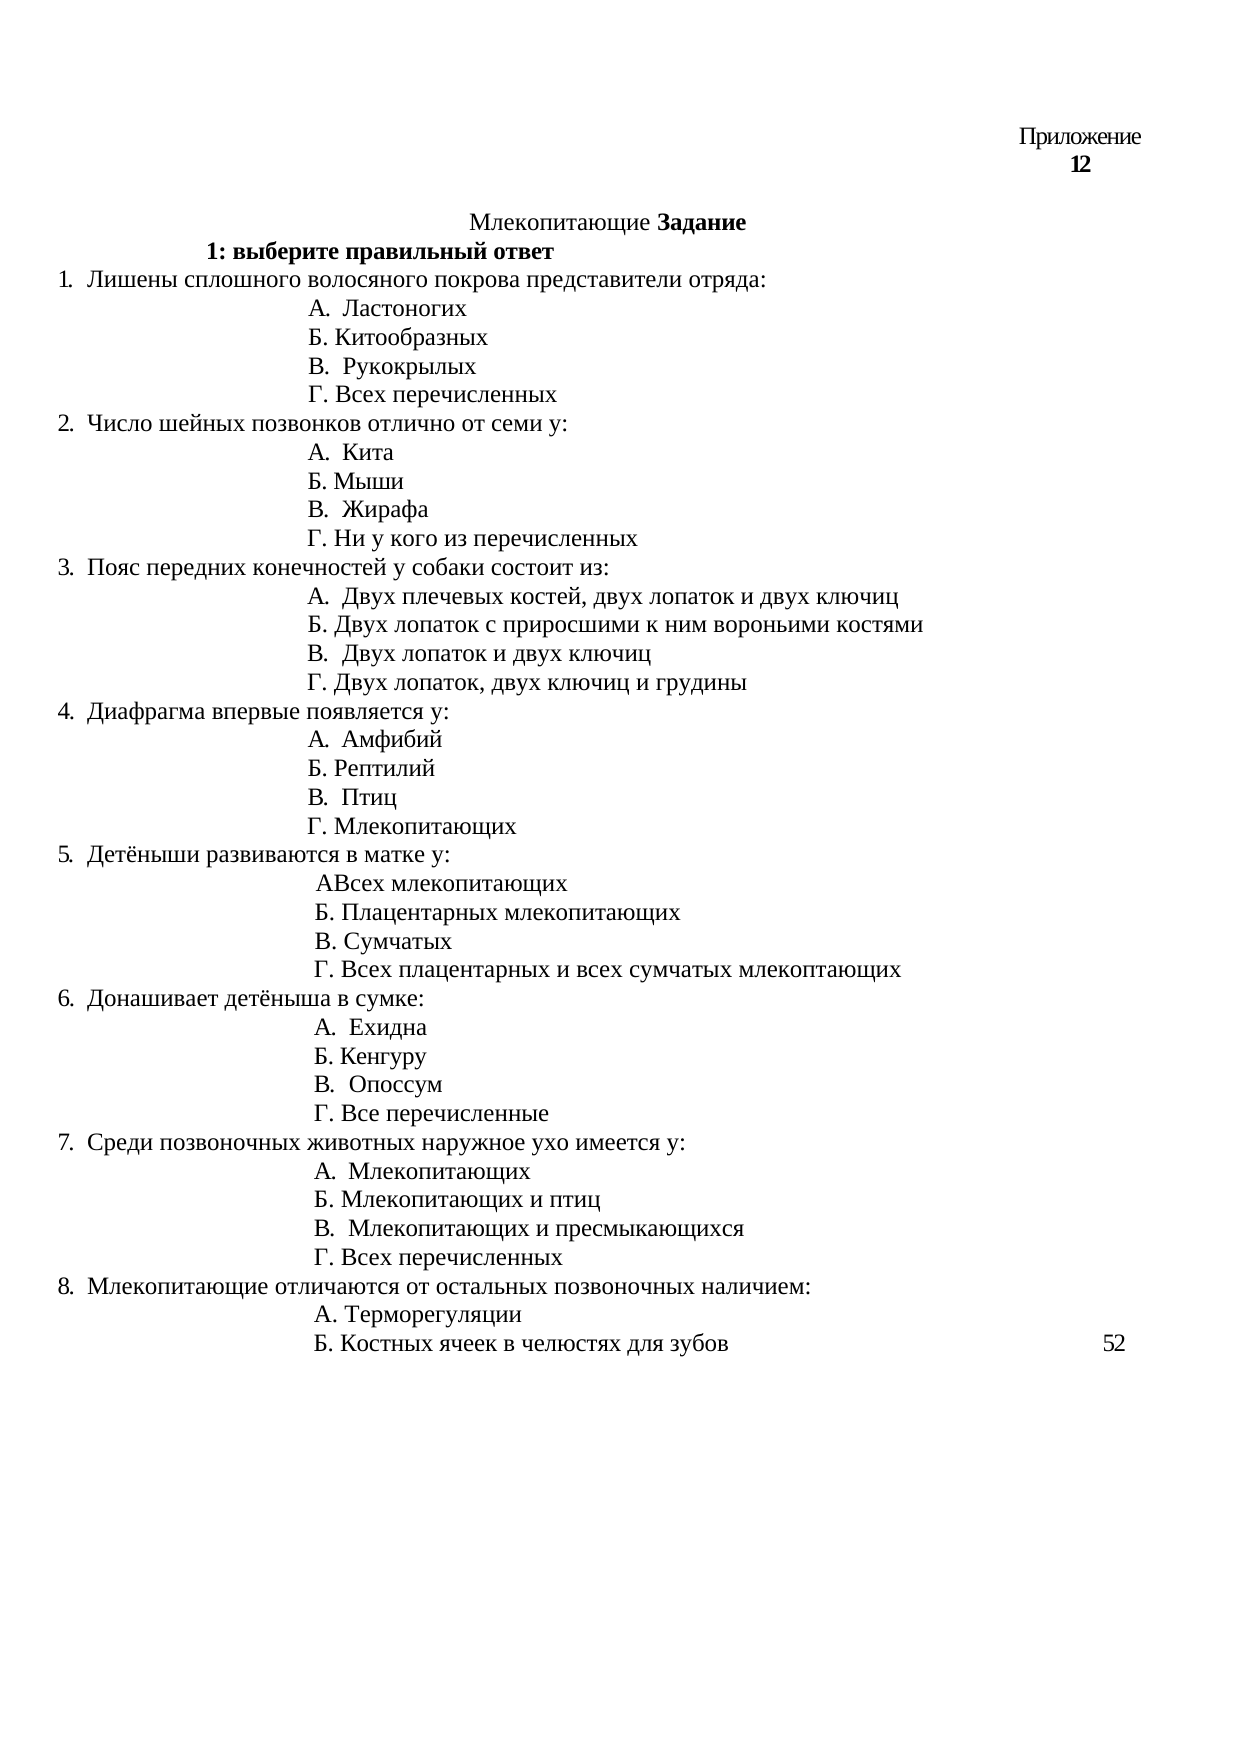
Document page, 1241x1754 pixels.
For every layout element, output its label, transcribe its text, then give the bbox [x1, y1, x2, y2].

text 8. Млекопитающие отличаются от остальных позвоночных наличием: [57, 1271, 1143, 1299]
text Г. Все перечисленные [314, 1098, 1143, 1127]
text 12 [1069, 149, 1143, 178]
text B. Двух лопаток и двух ключиц [307, 638, 1143, 667]
text Млекопитающие Задание 1: выберите правильный ответ [206, 207, 747, 264]
text Г. Двух лопаток, двух ключиц и грудины [307, 667, 1143, 696]
text Б. Плацентарных млекопитающих [314, 897, 1143, 926]
text A. Кита Б. Мыши [307, 437, 483, 494]
text 2. Число шейных позвонков отлично от семи у: [57, 408, 1143, 437]
text A. Ехидна Б. Кенгуру [314, 1012, 483, 1069]
text В. Сумчатых [314, 926, 1143, 954]
text A. Ластоногих Б. Китообразных [308, 293, 549, 351]
text Г. Всех перечисленных [308, 379, 1143, 408]
text A. Двух плечевых костей, двух лопаток и двух ключиц [307, 581, 1143, 609]
text Б. Костных ячеек в челюстях для зубов 52 [313, 1328, 1143, 1357]
text Г. Ни у кого из перечисленных [307, 523, 1143, 552]
text АВсех млекопитающих [315, 868, 1143, 897]
text B. Птиц [307, 782, 1143, 811]
text B. Млекопитающих и пресмыкающихся Г. Всех перечисленных [314, 1213, 879, 1271]
text A. Млекопитающих [314, 1156, 1143, 1184]
text Г. Млекопитающих [307, 811, 1143, 839]
text 1. Лишены сплошного волосяного покрова представители отряда: [57, 264, 1143, 293]
text A. Амфибий Б. Рептилий [307, 724, 483, 782]
text 7. Среди позвоночных животных наружное ухо имеется у: [57, 1127, 1143, 1156]
text B. Рукокрылых [308, 351, 1143, 379]
text B. Жирафа [307, 494, 1143, 523]
text 4. Диафрагма впервые появляется у: [57, 696, 1143, 724]
text Г. Всех плацентарных и всех сумчатых млекоптающих [314, 954, 1143, 983]
text Приложение [57, 121, 1143, 149]
text 5. Детёныши развиваются в матке у: [57, 839, 1143, 868]
text А. Терморегуляции [314, 1299, 1143, 1328]
text Б. Млекопитающих и птиц [314, 1184, 1143, 1213]
text 6. Донашивает детёныша в сумке: [57, 983, 1143, 1012]
text 3. Пояс передних конечностей у собаки состоит из: [57, 552, 1143, 581]
text Б. Двух лопаток с приросшими к ним вороньими костями [307, 609, 1143, 638]
text B. Опоссум [314, 1069, 1143, 1098]
